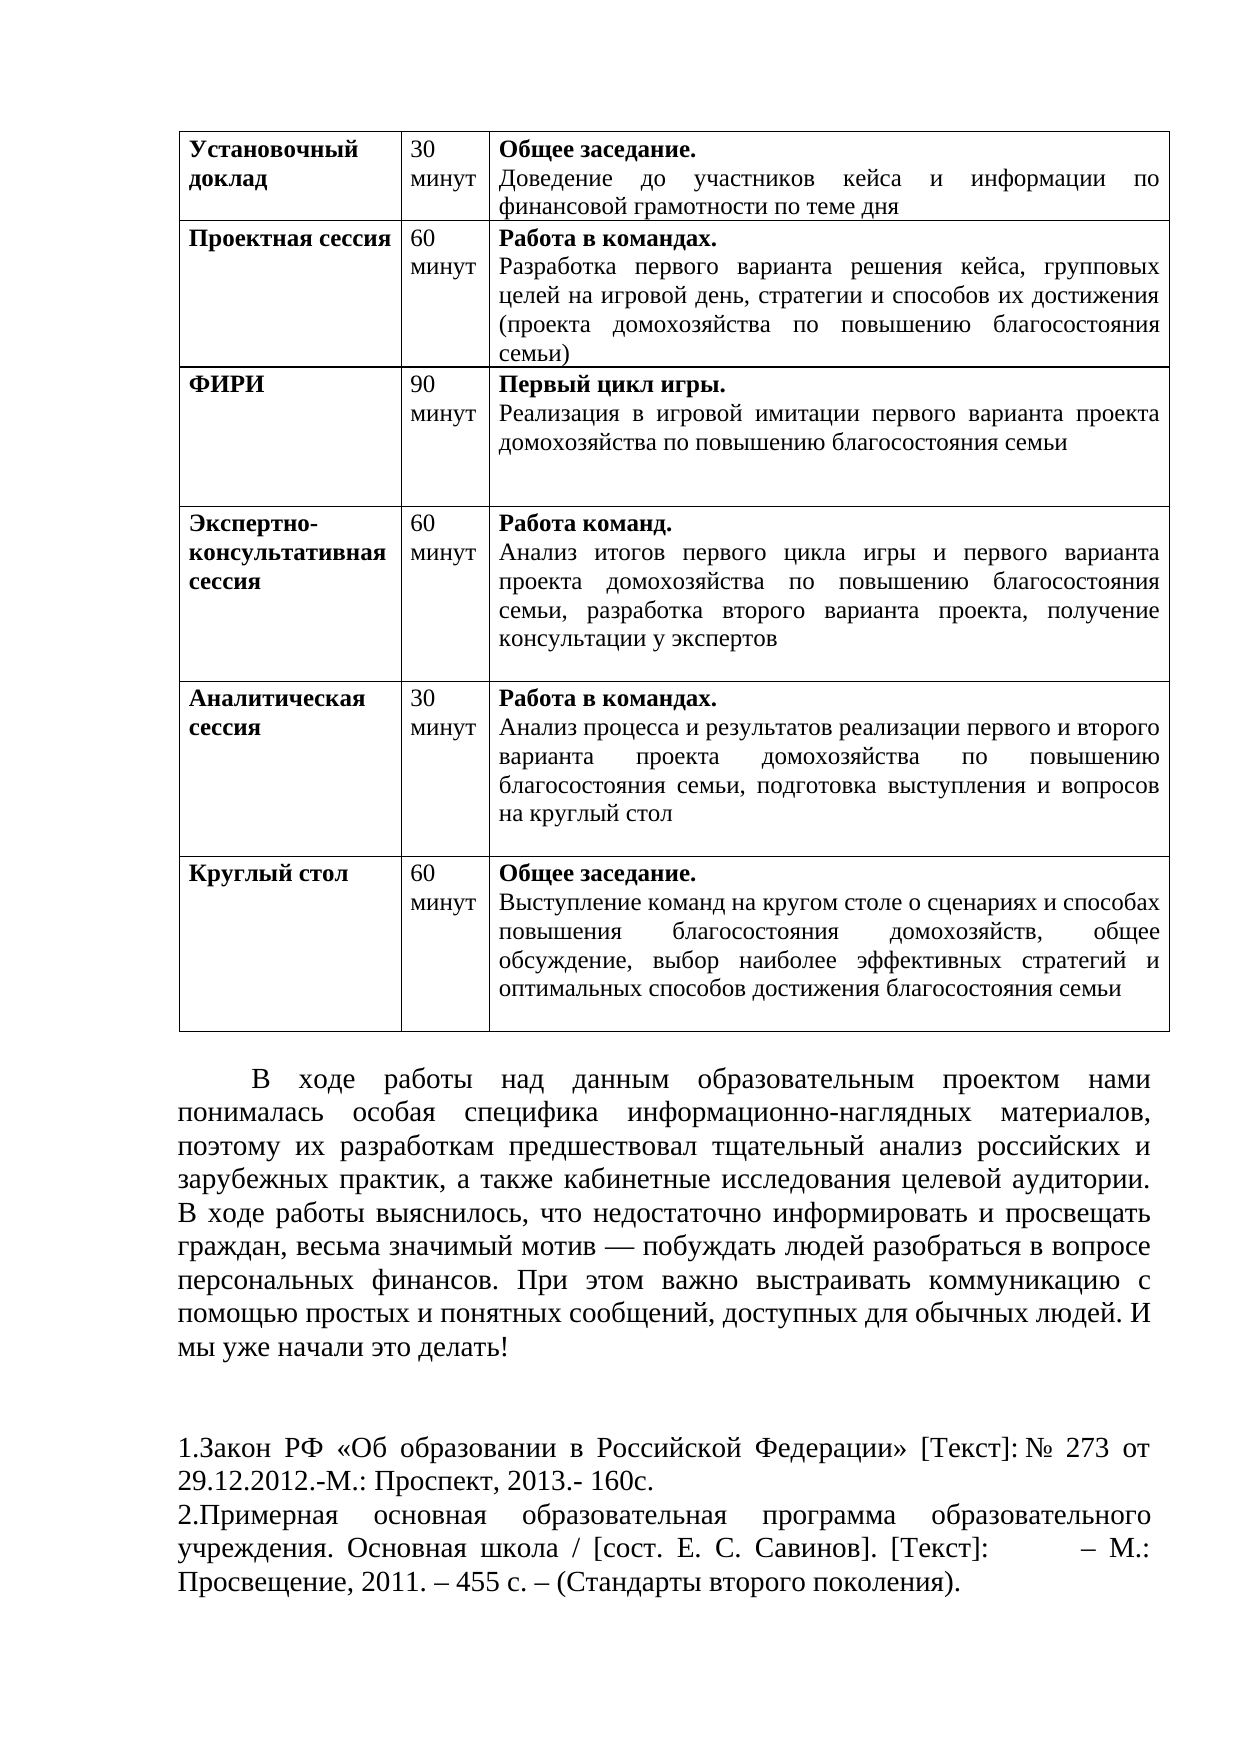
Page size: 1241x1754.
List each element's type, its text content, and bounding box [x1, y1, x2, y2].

table_cell 90 минут [402, 368, 489, 506]
table_cell Работа команд. Анализ итогов первого цикла игры и первого варианта проекта домохозяйства по повышению благосостояния семьи, разработка второго варианта проекта, получение консультации у экспертов [490, 507, 1169, 681]
text 2.Примерная основная образовательная программа образовательного учреждения. Основная школа / [сост. Е. С. Савинов]. [Текст]: – М.: Просвещение, 2011. – 455 с. – (Стандарты второго поколения). [177, 1497, 1152, 1597]
table_cell Круглый стол [180, 857, 401, 1031]
table_cell 60 минут [402, 507, 489, 681]
table_cell Проектная сессия [180, 221, 401, 366]
table_header Общее заседание. Доведение до участников кейса и информации по финансовой грамотности по теме дня [490, 132, 1169, 220]
table_cell Экспертно-консультативная сессия [180, 507, 401, 681]
table_cell Работа в командах. Анализ процесса и результатов реализации первого и второго варианта проекта домохозяйства по повышению благосостояния семьи, подготовка выступления и вопросов на круглый стол [490, 682, 1169, 856]
table_cell Работа в командах. Разработка первого варианта решения кейса, групповых целей на игровой день, стратегии и способов их достижения (проекта домохозяйства по повышению благосостояния семьи) [490, 221, 1169, 366]
table_cell ФИРИ [180, 368, 401, 506]
table_cell 60 минут [402, 221, 489, 366]
table_header 30 минут [402, 132, 489, 220]
table_cell Первый цикл игры. Реализация в игровой имитации первого варианта проекта домохозяйства по повышению благосостояния семьи [490, 368, 1169, 506]
table_cell 60 минут [402, 857, 489, 1031]
table_cell Аналитическая сессия [180, 682, 401, 856]
text 1.Закон РФ «Об образовании в Российской Федерации» [Текст]: № 273 от 29.12.2012.-М.: Проспект, 2013.- 160с. [177, 1430, 1150, 1497]
table_cell Общее заседание. Выступление команд на кругом столе о сценариях и способах повышения благосостояния домохозяйств, общее обсуждение, выбор наиболее эффективных стратегий и оптимальных способов достижения благосостояния семьи [490, 857, 1169, 1031]
table_header Установочный доклад [180, 132, 401, 220]
text В ходе работы над данным образовательным проектом нами понималась особая специфика информационно-наглядных материалов, поэтому их разработкам предшествовал тщательный анализ российских и зарубежных практик, а также кабинетные исследования целевой аудитории. В ходе работы выяснилось, что недостаточно информировать и просвещать граждан, весьма значимый мотив — побуждать людей разобраться в вопросе персональных финансов. При этом важно выстраивать коммуникацию с помощью простых и понятных сообщений, доступных для обычных людей. И мы уже начали это делать! [177, 1061, 1152, 1363]
table_cell 30 минут [402, 682, 489, 856]
